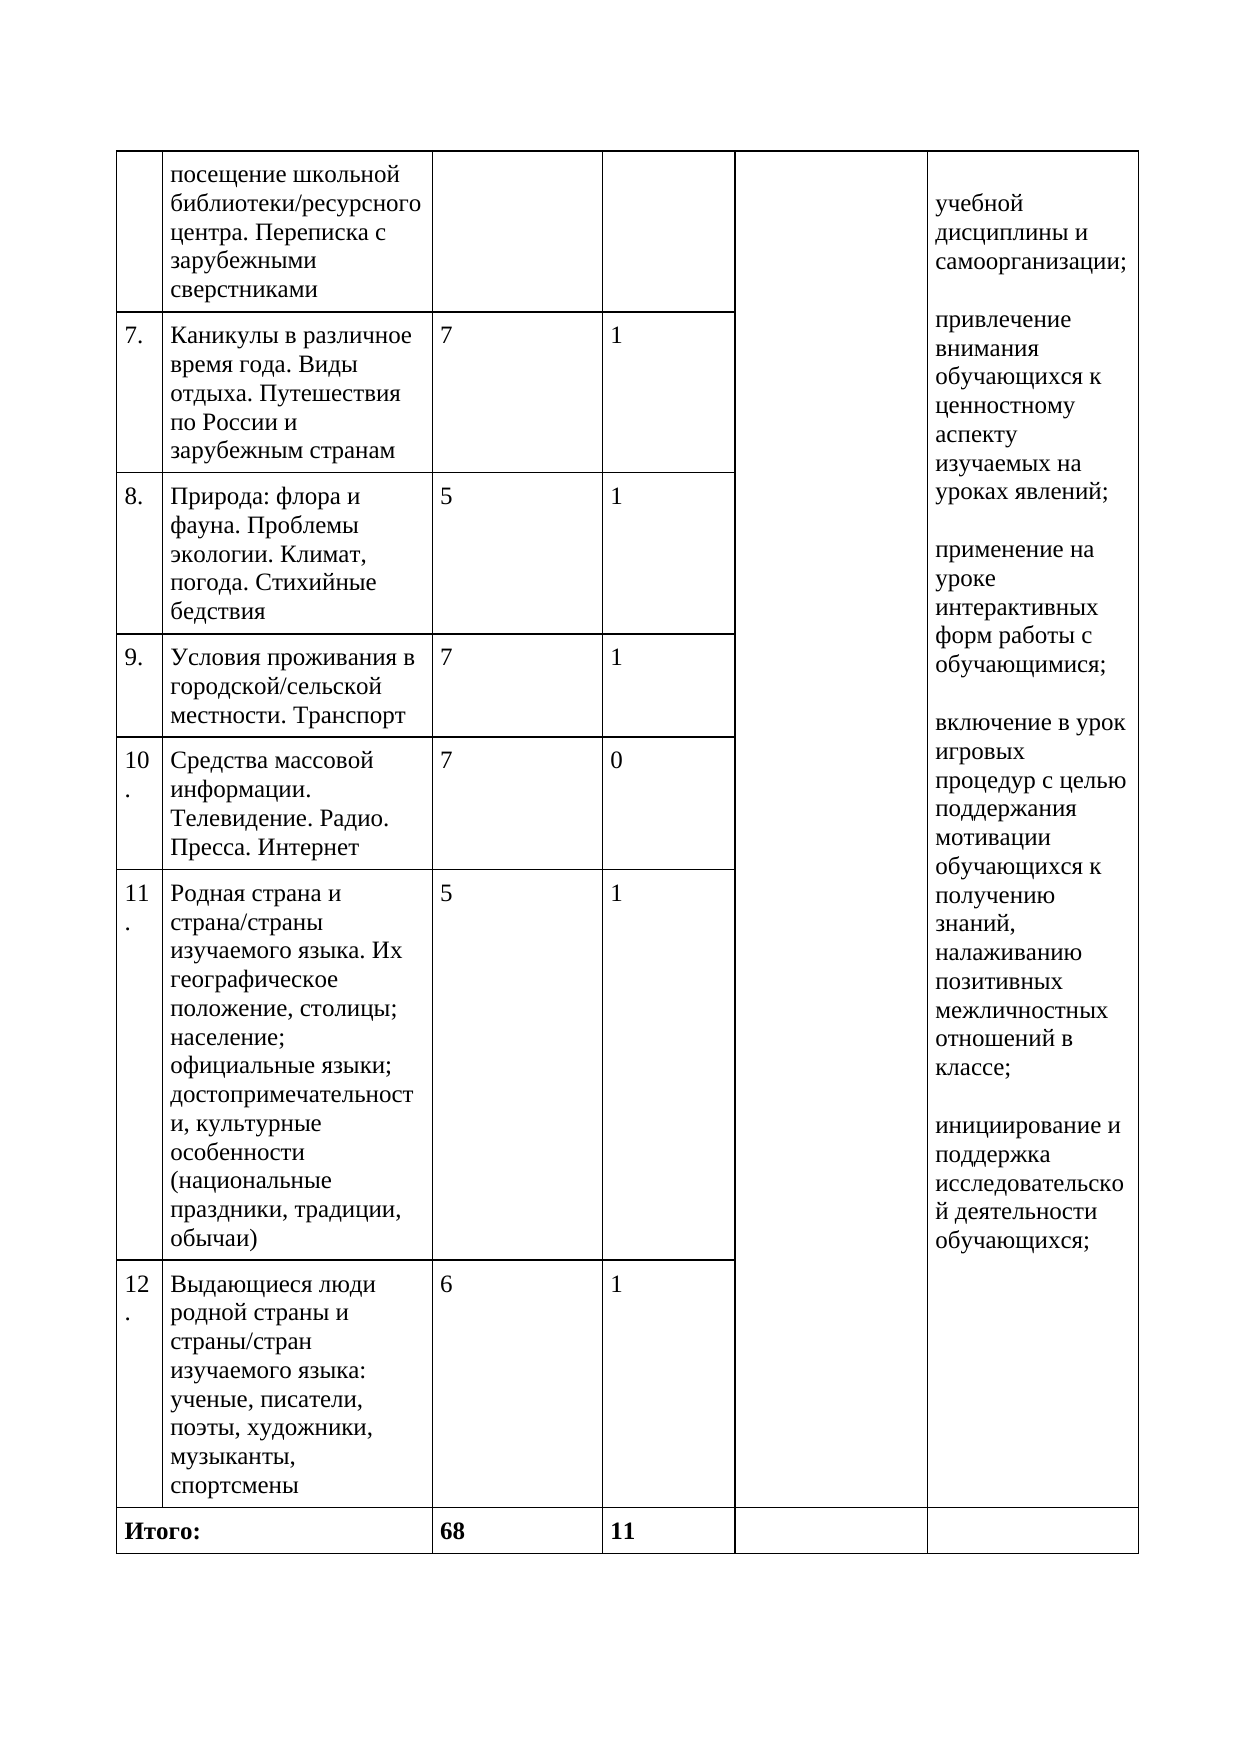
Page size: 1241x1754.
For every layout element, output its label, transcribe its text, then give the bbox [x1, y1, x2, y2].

table_cell 1 [603, 152, 734, 311]
table_cell 6 [433, 1261, 602, 1507]
table_cell 7 [433, 738, 602, 868]
table_cell Средства массовой информации. Телевидение. Радио. Пресса. Интернет [163, 738, 432, 868]
table_cell 68 [433, 1508, 602, 1552]
table_cell 7 [433, 313, 602, 472]
table_cell 1 [603, 870, 734, 1259]
table_cell Родная страна и страна/страны изучаемого языка. Их географическое положение, столицы; население; официальные языки; достопримечательности, культурные особенности (национальные праздники, традиции, обычаи) [163, 870, 432, 1259]
table_cell 5 [433, 870, 602, 1259]
table_cell Итого: [117, 1508, 432, 1552]
table_cell 7. [117, 313, 162, 472]
table_cell [736, 1508, 927, 1552]
table_cell 6. [117, 152, 162, 311]
table_cell 9. [117, 635, 162, 736]
table_cell 1 [603, 635, 734, 736]
table_cell 1 [603, 313, 734, 472]
table_cell 5 [433, 152, 602, 311]
table_cell 1 [603, 473, 734, 633]
table_cell Условия проживания в городской/сельской местности. Транспорт [163, 635, 432, 736]
table_cell 7 [433, 635, 602, 736]
table_cell 1 [603, 1261, 734, 1507]
table_cell 5 [433, 473, 602, 633]
table_cell 11 [603, 1508, 734, 1552]
table_cell Природа: флора и фауна. Проблемы экологии. Климат, погода. Стихийные бедствия [163, 473, 432, 633]
table_cell Каникулы в различное время года. Виды отдыха. Путешествия по России и зарубежным странам [163, 313, 432, 472]
table_cell 11. [117, 870, 162, 1259]
table_cell 10. [117, 738, 162, 868]
table_cell Выдающиеся люди родной страны и страны/стран изучаемого языка: ученые, писатели, поэты, художники, музыканты, спортсмены [163, 1261, 432, 1507]
table_cell [928, 1508, 1138, 1552]
table_cell 0 [603, 738, 734, 868]
table_cell 12. [117, 1261, 162, 1507]
table_cell 8. [117, 473, 162, 633]
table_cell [163, 152, 432, 311]
